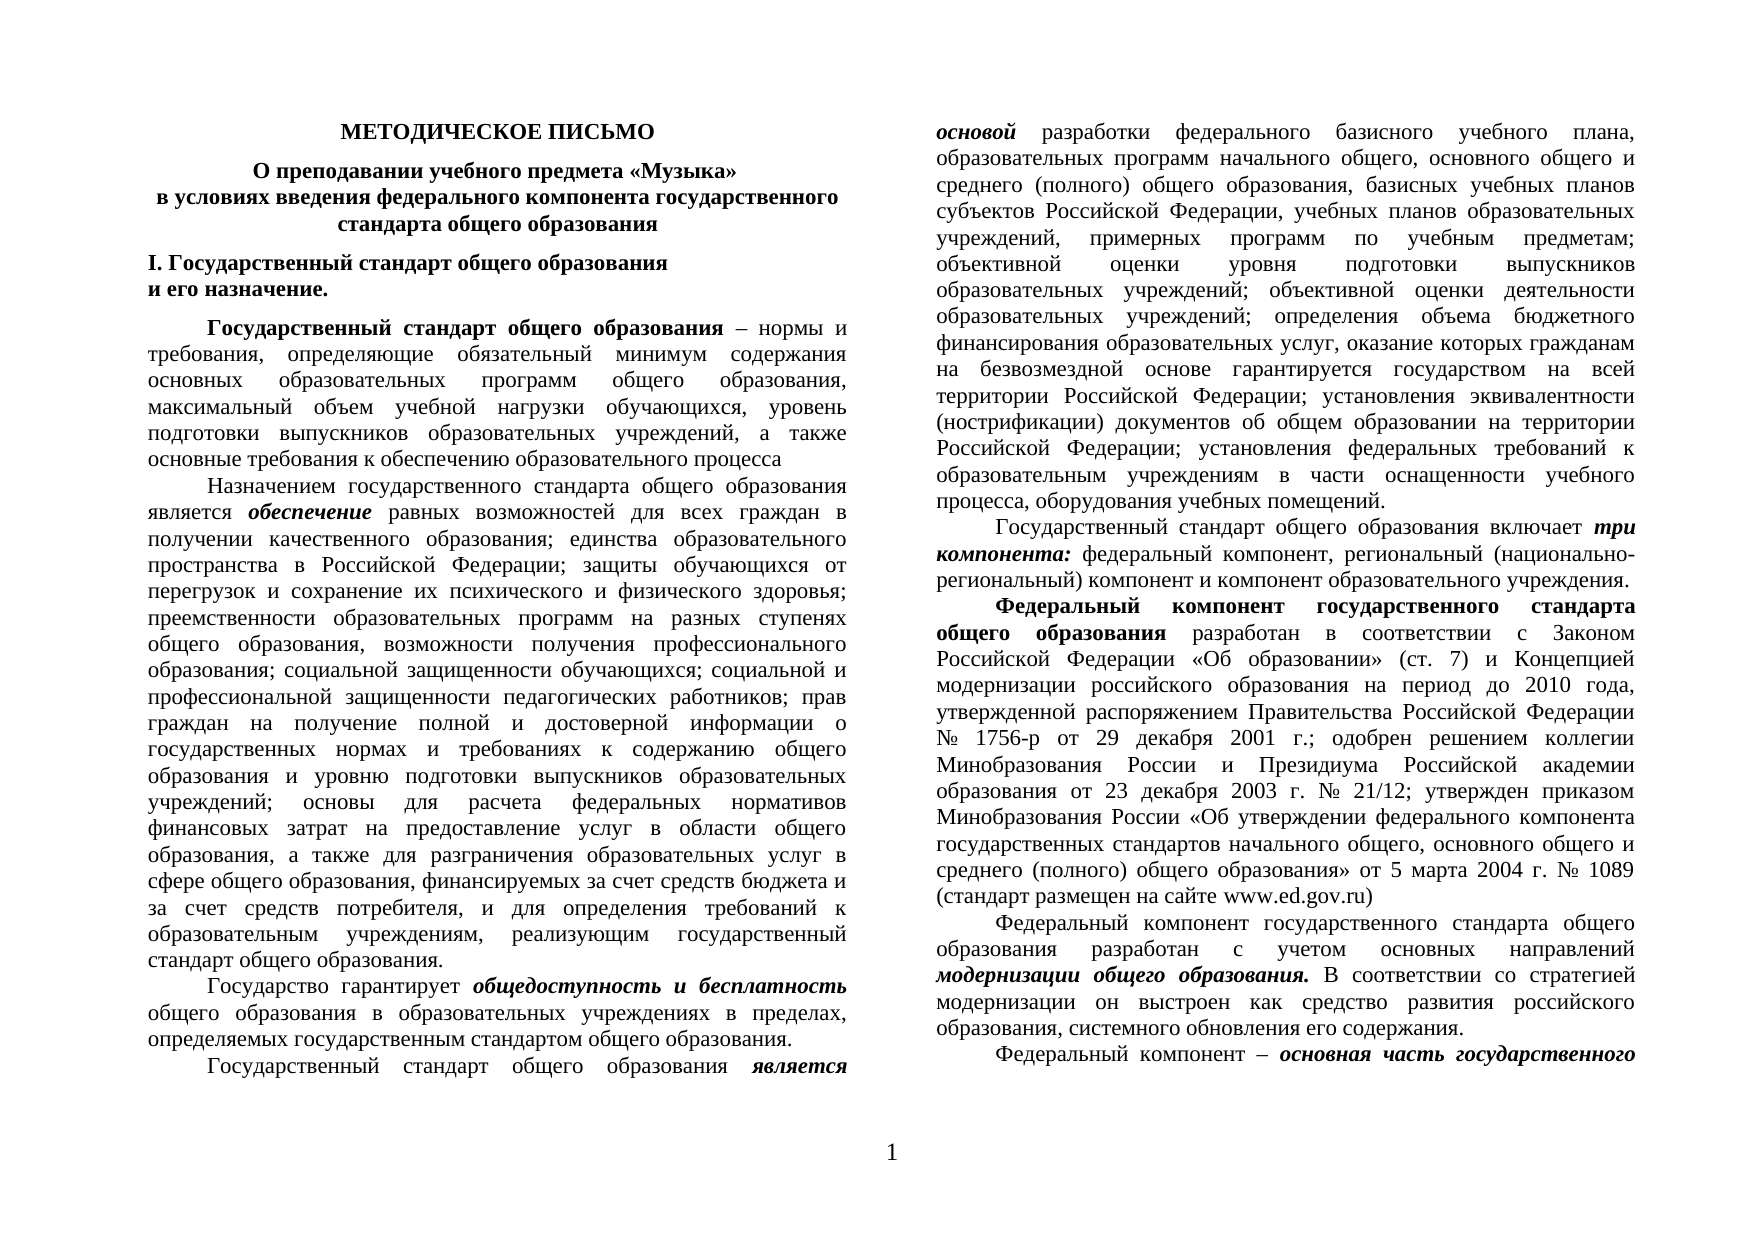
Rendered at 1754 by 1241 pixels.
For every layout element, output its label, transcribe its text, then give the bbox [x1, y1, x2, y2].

text Государственный стандарт общего образования является основой разработки федерального базисного учебного плана, образовательных программ начального общего, основного общего и среднего (полного) общего образования, базисных учебных планов субъектов Российской Федерации, учебных планов образовательных учреждений, примерных программ по учебным предметам; объективной оценки уровня подготовки выпускников образовательных учреждений; объективной оценки деятельности образовательных учреждений; определения объема бюджетного финансирования образовательных услуг, оказание которых гражданам на безвозмездной основе гарантируется государством на всей территории Российской Федерации; установления эквивалентности (нострификации) документов об общем образовании на территории Российской Федерации; установления федеральных требований к образовательным учреждениям в части оснащенности учебного процесса, оборудования учебных помещений. [936, 118, 1636, 513]
text Государство гарантирует общедоступность и бесплатность общего образования в образовательных учреждениях в пределах, определяемых государственным стандартом общего образования. [148, 973, 847, 1052]
text Федеральный компонент государственного стандарта общего образования разработан в соответствии с Законом Российской Федерации «Об образовании» (ст. 7) и Концепцией модернизации российского образования на период до 2010 года, утвержденной распоряжением Правительства Российской Федерации № 1756-р от 29 декабря 2001 г.; одобрен решением коллегии Минобразования России и Президиума Российской академии образования от 23 декабря 2003 г. № 21/12; утвержден приказом Минобразования России «Об утверждении федерального компонента государственных стандартов начального общего, основного общего и среднего (полного) общего образования» от 5 марта 2004 г. № 1089 (стандарт размещен на сайте www.ed.gov.ru) [936, 592, 1636, 909]
text Назначением государственного стандарта общего образования является обеспечение равных возможностей для всех граждан в получении качественного образования; единства образовательного пространства в Российской Федерации; защиты обучающихся от перегрузок и сохранение их психического и физического здоровья; преемственности образовательных программ на разных ступенях общего образования, возможности получения профессионального образования; социальной защищенности обучающихся; социальной и профессиональной защищенности педагогических работников; прав граждан на получение полной и достоверной информации о государственных нормах и требованиях к содержанию общего образования и уровню подготовки выпускников образовательных учреждений; основы для расчета федеральных нормативов финансовых затрат на предоставление услуг в области общего образования, а также для разграничения образовательных услуг в сфере общего образования, финансируемых за счет средств бюджета и за счет средств потребителя, и для определения требований к образовательным учреждениям, реализующим государственный стандарт общего образования. [148, 472, 847, 973]
text Федеральный компонент государственного стандарта общего образования разработан с учетом основных направлений модернизации общего образования. В соответствии со стратегией модернизации он выстроен как средство развития российского образования, системного обновления его содержания. [936, 909, 1636, 1041]
text Методическое письмо [148, 118, 847, 144]
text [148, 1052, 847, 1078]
text О преподавании учебного предмета «Музыка» в условиях введения федерального компонента государственного стандарта общего образования [148, 157, 847, 236]
text Государственный стандарт общего образования – нормы и требования, определяющие обязательный минимум содержания основных образовательных программ общего образования, максимальный объем учебной нагрузки обучающихся, уровень подготовки выпускников образовательных учреждений, а также основные требования к обеспечению образовательного процесса [148, 314, 847, 472]
text Государственный стандарт общего образования включает три компонента: федеральный компонент, региональный (национально-региональный) компонент и компонент образовательного учреждения. [936, 513, 1636, 592]
text I. Государственный стандарт общего образования и его назначение. [148, 248, 847, 301]
